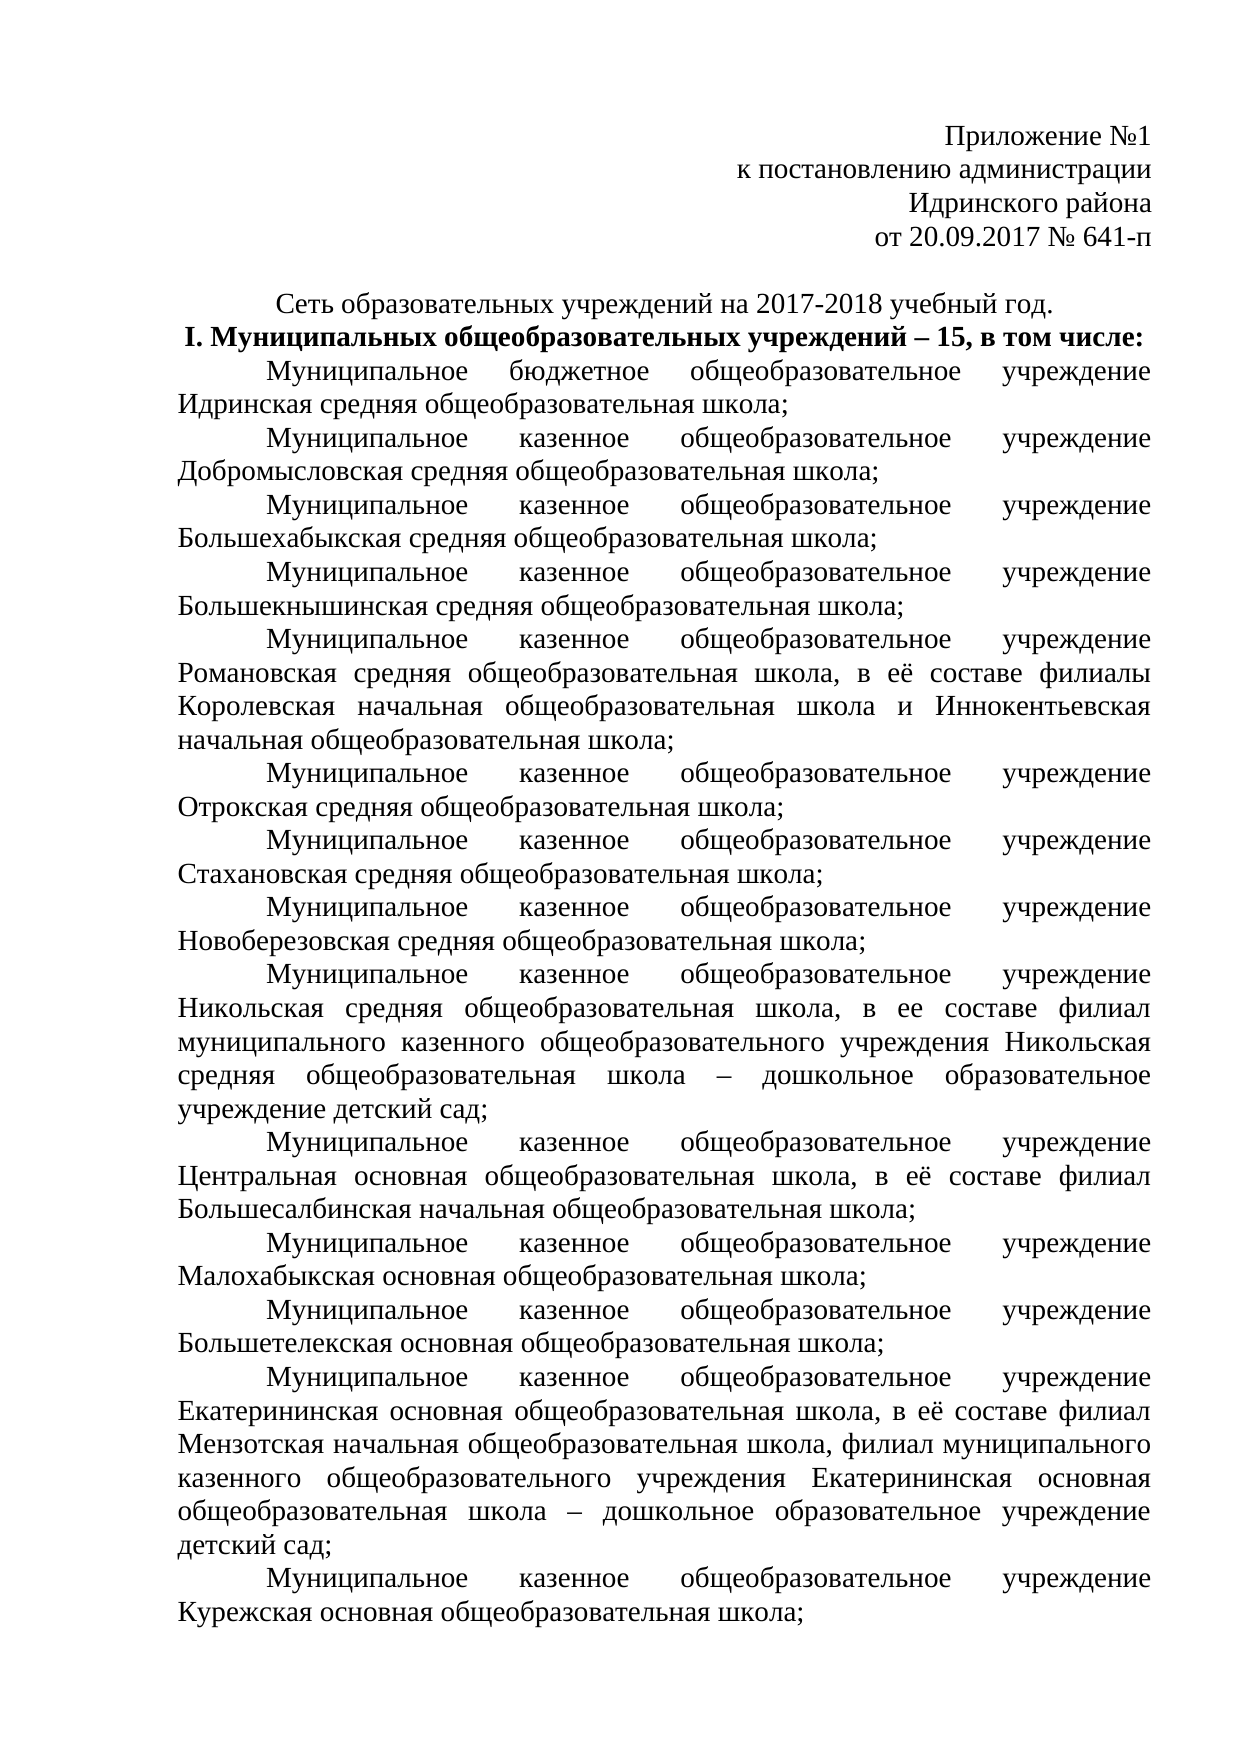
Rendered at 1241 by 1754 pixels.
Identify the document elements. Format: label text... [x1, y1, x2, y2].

list Муниципальное казенное общеобразовательное учреждение Романовская средняя общеобразовательная школа, в её составе филиалы Королевская начальная общеобразовательная школа и Иннокентьевская начальная общеобразовательная школа; [177, 621, 1152, 755]
list Муниципальное казенное общеобразовательное учреждение Отрокская средняя общеобразовательная школа; [177, 755, 1152, 822]
list Муниципальное казенное общеобразовательное учреждение Большехабыкская средняя общеобразовательная школа; [177, 487, 1152, 554]
list Муниципальное казенное общеобразовательное учреждение Курежская основная общеобразовательная школа; [177, 1560, 1152, 1627]
list Идринского района [650, 185, 1152, 219]
list Муниципальное казенное общеобразовательное учреждение Большетелекская основная общеобразовательная школа; [177, 1292, 1152, 1359]
list Муниципальное казенное общеобразовательное учреждение Новоберезовская средняя общеобразовательная школа; [177, 889, 1152, 957]
list Муниципальное казенное общеобразовательное учреждение Екатерининская основная общеобразовательная школа, в её составе филиал Мензотская начальная общеобразовательная школа, филиал муниципального казенного общеобразовательного учреждения Екатерининская основная общеобразовательная школа – дошкольное образовательное учреждение детский сад; [177, 1359, 1152, 1560]
list Муниципальное казенное общеобразовательное учреждение Центральная основная общеобразовательная школа, в её составе филиал Большесалбинская начальная общеобразовательная школа; [177, 1124, 1152, 1225]
list Муниципальное казенное общеобразовательное учреждение Малохабыкская основная общеобразовательная школа; [177, 1225, 1152, 1292]
list Муниципальное казенное общеобразовательное учреждение Большекнышинская средняя общеобразовательная школа; [177, 554, 1152, 621]
list к постановлению администрации [650, 152, 1152, 185]
list Муниципальное казенное общеобразовательное учреждение Никольская средняя общеобразовательная школа, в ее составе филиал муниципального казенного общеобразовательного учреждения Никольская средняя общеобразовательная школа – дошкольное образовательное учреждение детский сад; [177, 957, 1152, 1124]
text I. Муниципальных общеобразовательных учреждений – 15, в том числе: [177, 319, 1152, 353]
list Приложение №1 [650, 118, 1152, 152]
list от 20.09.2017 № 641-п [650, 219, 1152, 252]
list Сеть образовательных учреждений на 2017-2018 учебный год. [177, 286, 1152, 319]
list Муниципальное казенное общеобразовательное учреждение Добромысловская средняя общеобразовательная школа; [177, 420, 1152, 487]
list Муниципальное казенное общеобразовательное учреждение Стахановская средняя общеобразовательная школа; [177, 822, 1152, 889]
list Муниципальное бюджетное общеобразовательное учреждение Идринская средняя общеобразовательная школа; [177, 353, 1152, 420]
